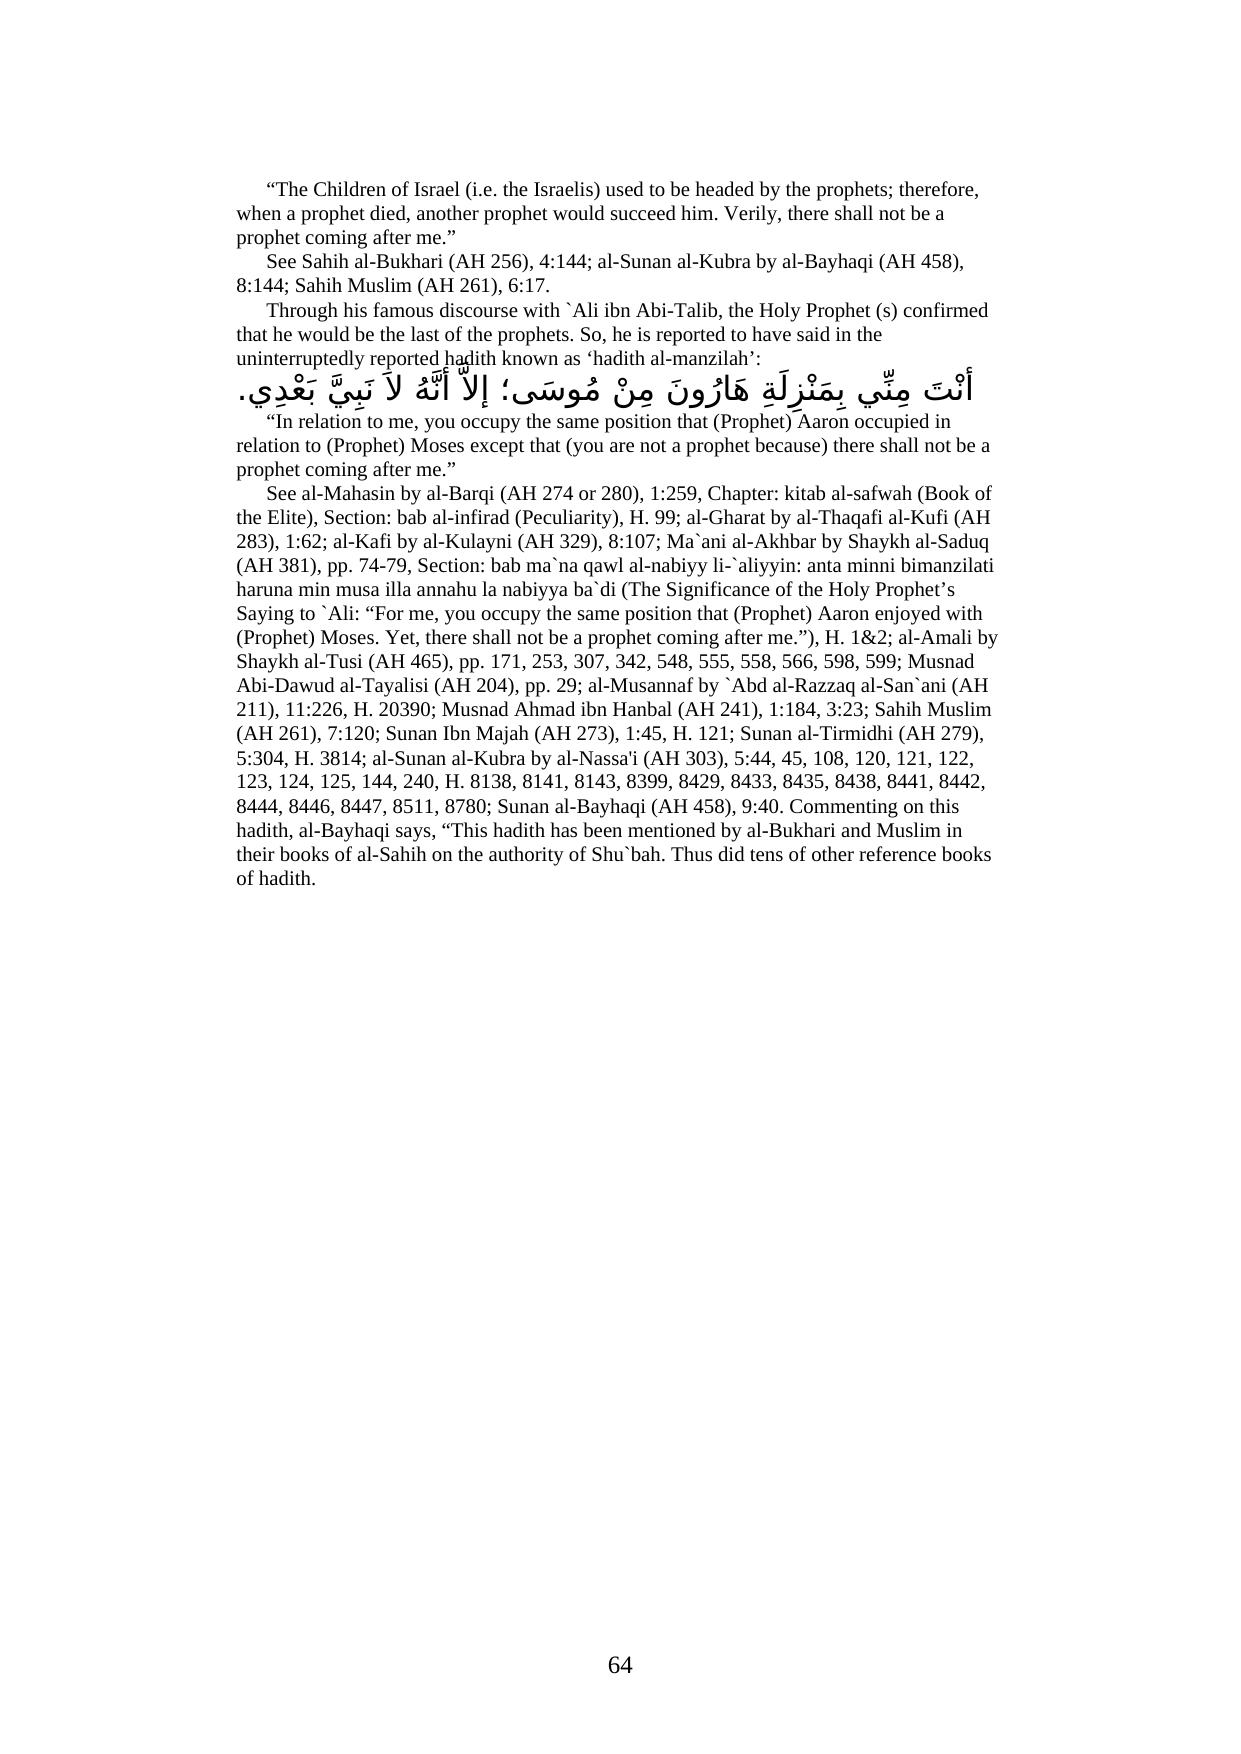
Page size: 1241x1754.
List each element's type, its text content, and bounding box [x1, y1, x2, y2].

text See Sahih al-Bukhari (AH 256), 4:144; al-Sunan al-Kubra by al-Bayhaqi (AH 458), 8:144; Sahih Muslim (AH 261), 6:17. [236, 249, 1004, 297]
text “The Children of Israel (i.e. the Israelis) used to be headed by the prophets; therefore, when a prophet died, another prophet would succeed him. Verily, there shall not be a prophet coming after me.” [236, 177, 1004, 249]
text “In relation to me, you occupy the same position that (Prophet) Aaron occupied in relation to (Prophet) Moses except that (you are not a prophet because) there shall not be a prophet coming after me.” [236, 408, 1004, 481]
text See al-Mahasin by al-Barqi (AH 274 or 280), 1:259, Chapter: kitab al-safwah (Book of the Elite), Section: bab al-infirad (Peculiarity), H. 99; al-Gharat by al-Thaqafi al-Kufi (AH 283), 1:62; al-Kafi by al-Kulayni (AH 329), 8:107; Ma`ani al-Akhbar by Shaykh al-Saduq (AH 381), pp. 74-79, Section: bab ma`na qawl al-nabiyy li-`aliyyin: anta minni bimanzilati haruna min musa illa annahu la nabiyya ba`di (The Significance of the Holy Prophet’s Saying to `Ali: “For me, you occupy the same position that (Prophet) Aaron enjoyed with (Prophet) Moses. Yet, there shall not be a prophet coming after me.”), H. 1&2; al-Amali by Shaykh al-Tusi (AH 465), pp. 171, 253, 307, 342, 548, 555, 558, 566, 598, 599; Musnad Abi-Dawud al-Tayalisi (AH 204), pp. 29; al-Musannaf by `Abd al-Razzaq al-San`ani (AH 211), 11:226, H. 20390; Musnad Ahmad ibn Hanbal (AH 241), 1:184, 3:23; Sahih Muslim (AH 261), 7:120; Sunan Ibn Majah (AH 273), 1:45, H. 121; Sunan al-Tirmidhi (AH 279), 5:304, H. 3814; al-Sunan al-Kubra by al-Nassa'i (AH 303), 5:44, 45, 108, 120, 121, 122, 123, 124, 125, 144, 240, H. 8138, 8141, 8143, 8399, 8429, 8433, 8435, 8438, 8441, 8442, 8444, 8446, 8447, 8511, 8780; Sunan al-Bayhaqi (AH 458), 9:40. Commenting on this hadith, al-Bayhaqi says, “This hadith has been mentioned by al-Bukhari and Muslim in their books of al-Sahih on the authority of Shu`bah. Thus did tens of other reference books of hadith. [236, 481, 1004, 890]
text Through his famous discourse with `Ali ibn Abi-Talib, the Holy Prophet (s) confirmed that he would be the last of the prophets. So, he is reported to have said in the uninterruptedly reported hadith known as ‘hadith al-manzilah’: [236, 297, 1004, 370]
text أنْتَ مِنِّي بِمَنْزِلَةِ هَارُونَ مِنْ مُوسَى؛ إلاَّ أنَّهُ لاَ نَبِيَّ بَعْدِي. [236, 370, 1004, 408]
